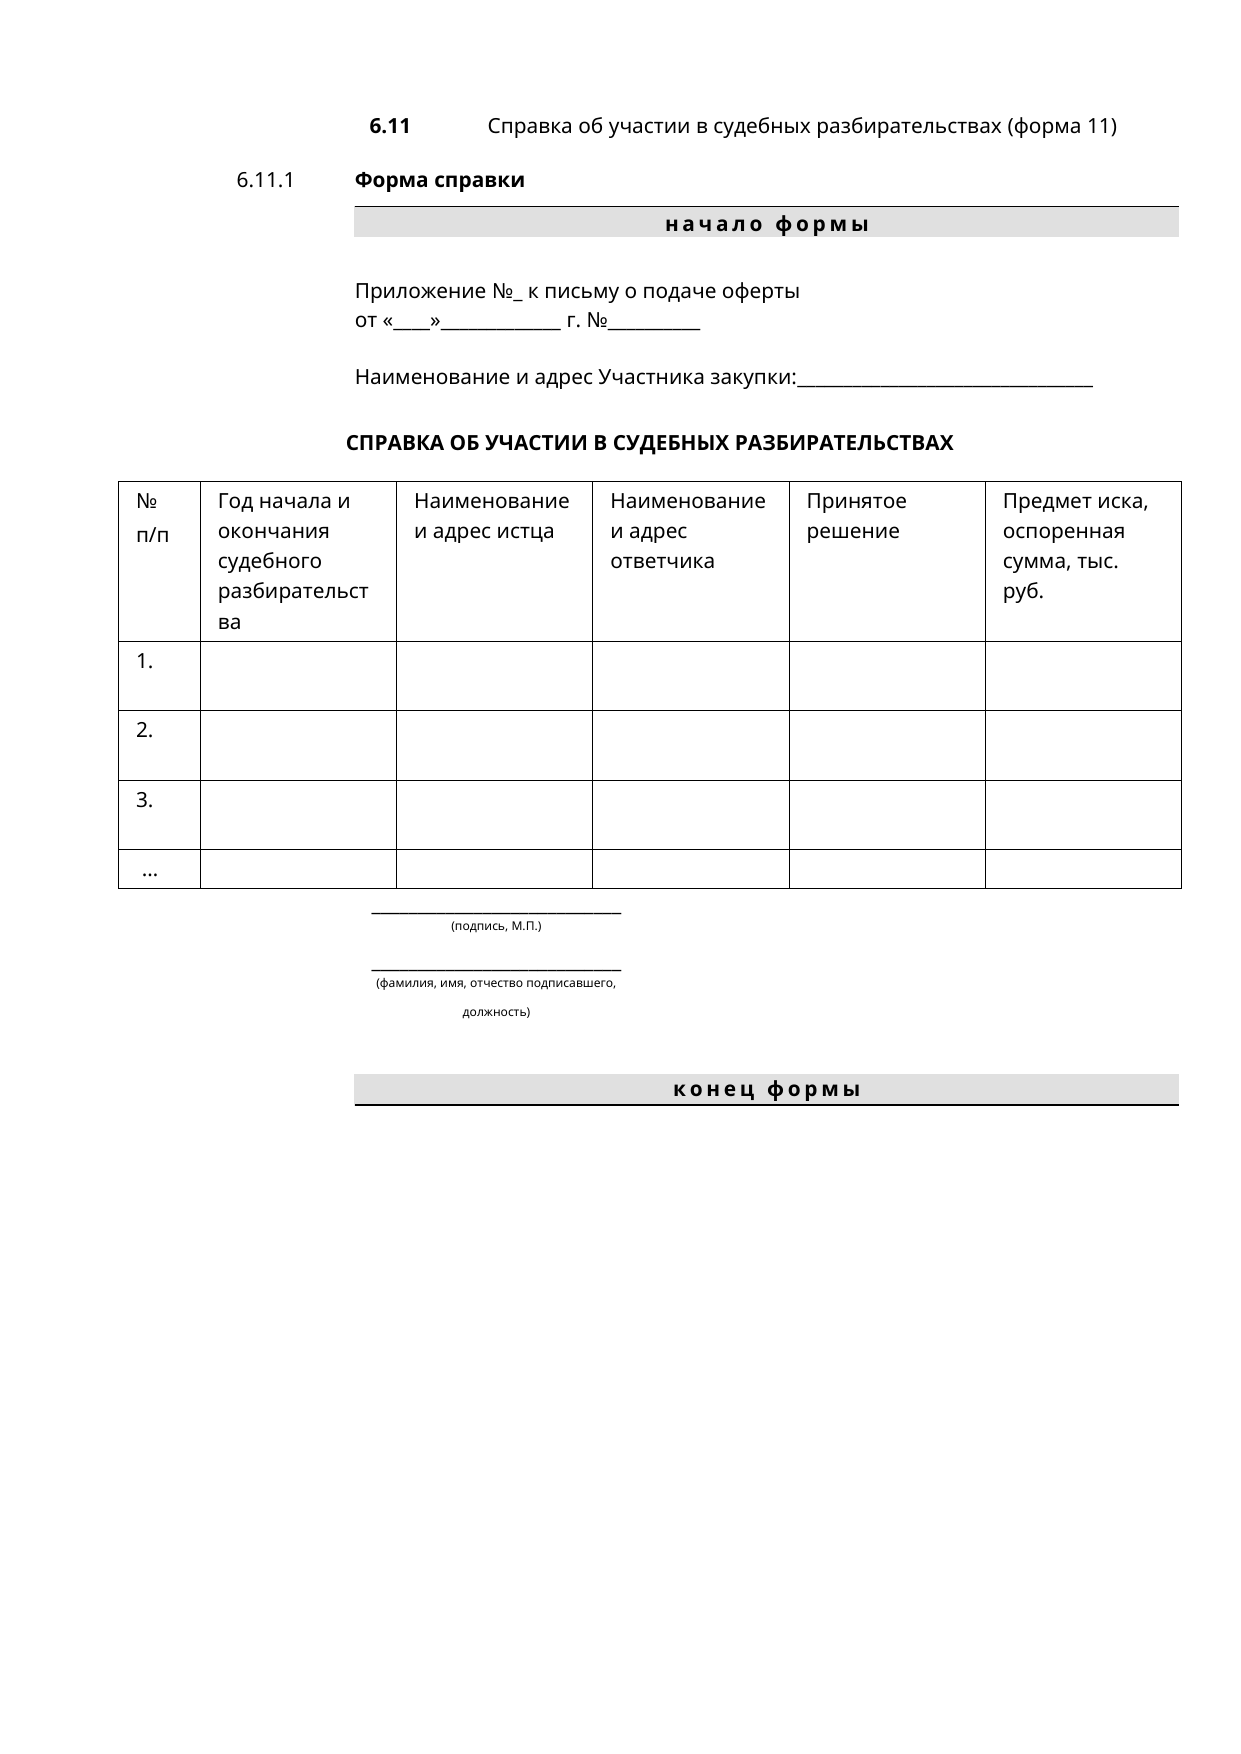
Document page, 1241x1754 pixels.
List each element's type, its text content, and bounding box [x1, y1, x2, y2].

table_header Наименование и адрес ответчика [593, 482, 789, 641]
table_cell [201, 781, 396, 849]
text (фамилия, имя, отчество подписавшего, должность) [354, 974, 638, 1031]
text ___________________________ [354, 889, 638, 918]
table_cell [986, 642, 1181, 710]
table_cell [790, 711, 985, 779]
text начало формы [354, 207, 1179, 237]
table_header Наименование и адрес истца [397, 482, 592, 641]
table_header № п/п [119, 482, 200, 641]
table_cell [593, 711, 789, 779]
table_cell [119, 642, 200, 710]
text конец формы [354, 1074, 1179, 1106]
table_cell [986, 850, 1181, 888]
text Приложение №_ к письму о подаче оферты от «____»_____________ г. №__________ [354, 276, 1181, 333]
table_cell [397, 850, 592, 888]
table_cell [593, 781, 789, 849]
table_cell [593, 642, 789, 710]
table_cell [201, 711, 396, 779]
table_cell [201, 850, 396, 888]
table_cell [201, 642, 396, 710]
text Наименование и адрес Участника закупки: ________________________________ [354, 362, 1181, 390]
text (подпись, М.П.) [354, 918, 638, 946]
table_cell [986, 711, 1181, 779]
table_cell [119, 711, 200, 779]
table_cell [790, 850, 985, 888]
table_cell [986, 781, 1181, 849]
subtitle Справка об участии в судебных разбирательствах (форма 11) [369, 111, 1181, 140]
list Форма справки [236, 165, 1181, 193]
table_header Год начала и окончания судебного разбирательства [201, 482, 396, 641]
table_cell … [119, 850, 200, 888]
text Справка об участии в судебных разбирательствах [118, 428, 1181, 456]
table_cell [790, 642, 985, 710]
table_cell [397, 781, 592, 849]
table_cell [790, 781, 985, 849]
table_cell [397, 711, 592, 779]
table_cell [119, 781, 200, 849]
table_cell [397, 642, 592, 710]
table_header Принятое решение [790, 482, 985, 641]
text ___________________________ [354, 946, 638, 974]
table_cell [593, 850, 789, 888]
table_header Предмет иска, оспоренная сумма, тыс. руб. [986, 482, 1181, 641]
